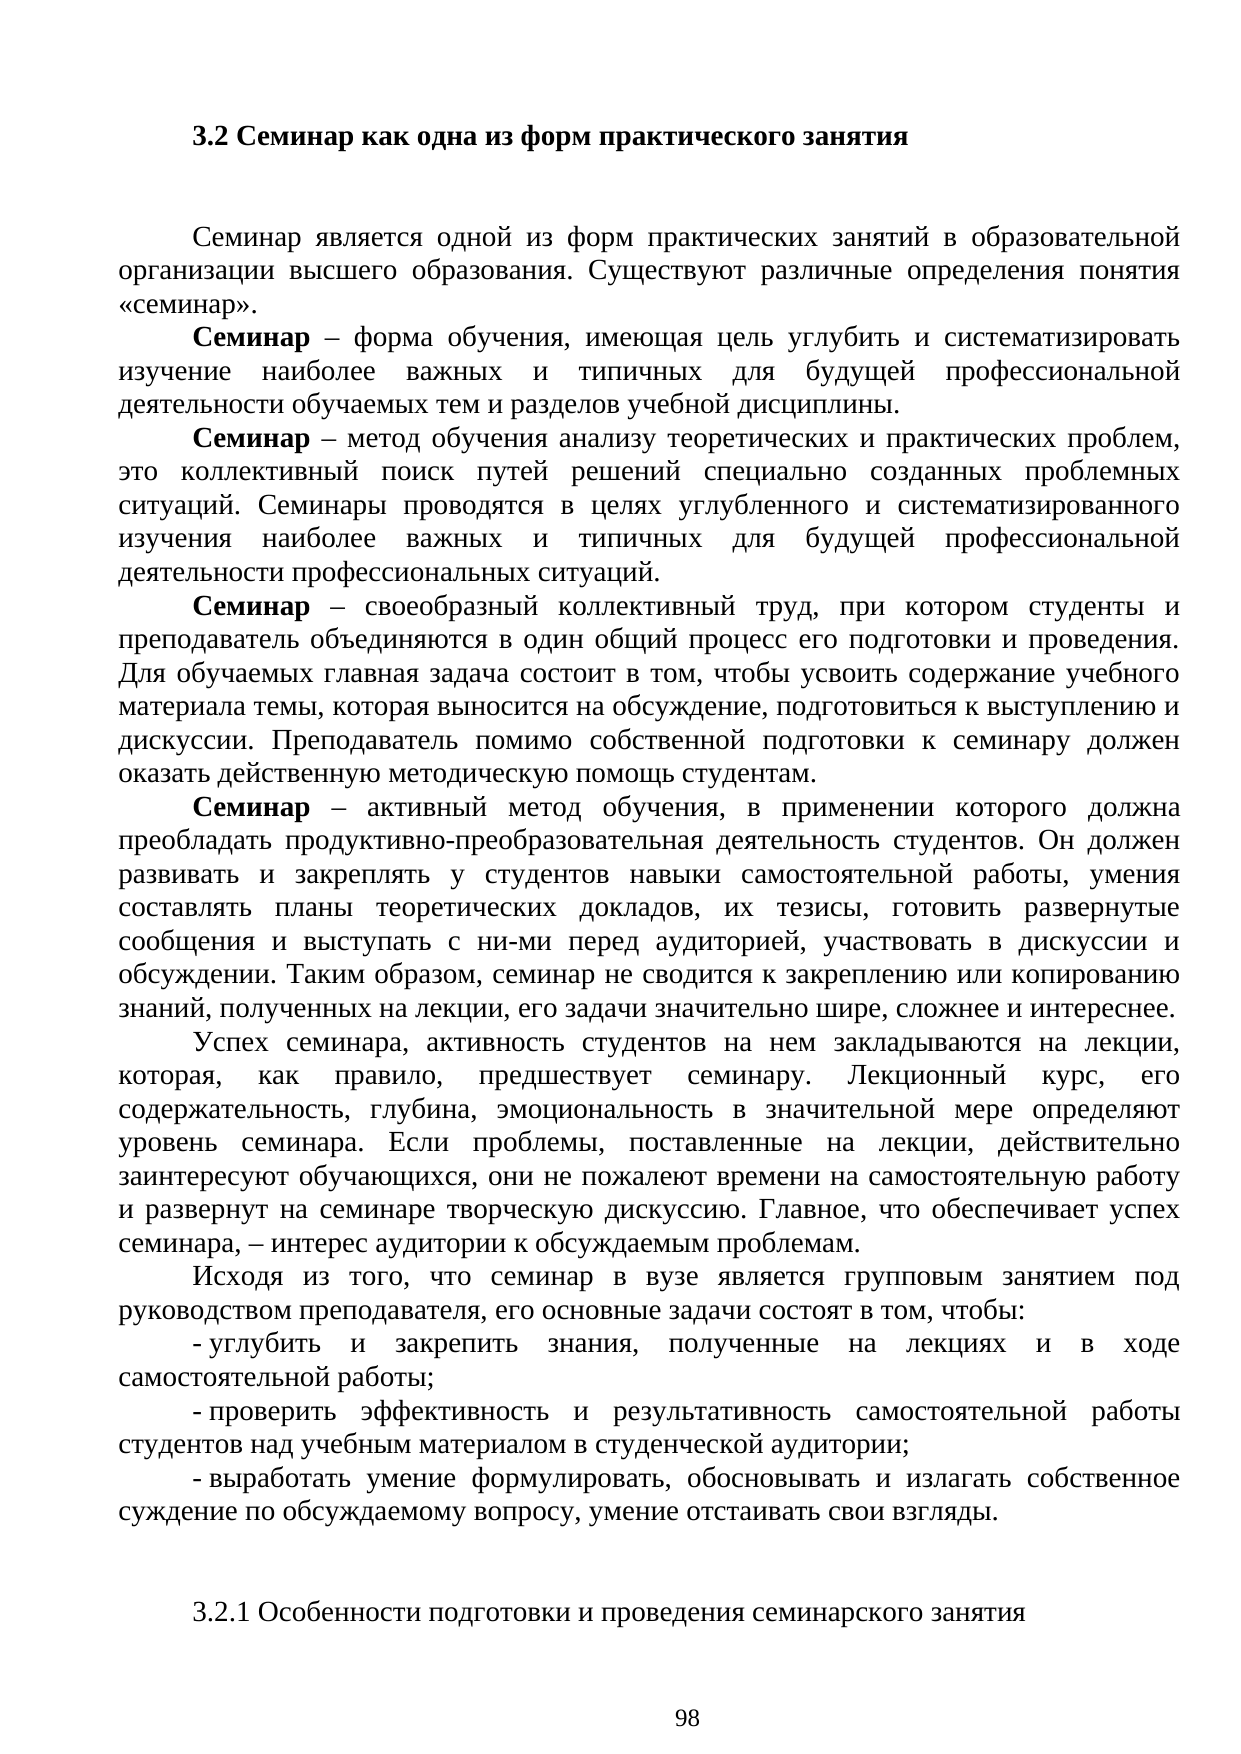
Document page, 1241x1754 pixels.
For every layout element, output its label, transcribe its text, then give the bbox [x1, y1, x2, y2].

text - выработать умение формулировать, обосновывать и излагать собственное суждение по обсуждаемому вопросу, умение отстаивать свои взгляды. [118, 1460, 1181, 1527]
text Семинар – своеобразный коллективный труд, при котором студенты и преподаватель объединяются в один общий процесс его подготовки и проведения. Для обучаемых главная задача состоит в том, чтобы усвоить содержание учебного материала темы, которая выносится на обсуждение, подготовиться к выступлению и дискуссии. Преподаватель помимо собственной подготовки к семинару должен оказать действенную методическую помощь студентам. [118, 588, 1181, 789]
text Исходя из того, что семинар в вузе является групповым занятием под руководством преподавателя, его основные задачи состоят в том, чтобы: [118, 1258, 1181, 1326]
text Успех семинара, активность студентов на нем закладываются на лекции, которая, как правило, предшествует семинару. Лекционный курс, его содержательность, глубина, эмоциональность в значительной мере определяют уровень семинара. Если проблемы, поставленные на лекции, действительно заинтересуют обучающихся, они не пожалеют времени на самостоятельную работу и развернут на семинаре творческую дискуссию. Главное, что обеспечивает успех семинара, – интерес аудитории к обсуждаемым проблемам. [118, 1024, 1181, 1258]
text Семинар – форма обучения, имеющая цель углубить и систематизировать изучение наиболее важных и типичных для будущей профессиональной деятельности обучаемых тем и разделов учебной дисциплины. [118, 319, 1181, 420]
text Семинар – активный метод обучения, в применении которого должна преобладать продуктивно-преобразовательная деятельность студентов. Он должен развивать и закреплять у студентов навыки самостоятельной работы, умения составлять планы теоретических докладов, их тезисы, готовить развернутые сообщения и выступать с ни-ми перед аудиторией, участвовать в дискуссии и обсуждении. Таким образом, семинар не сводится к закреплению или копированию знаний, полученных на лекции, его задачи значительно шире, сложнее и интереснее. [118, 789, 1181, 1024]
text Семинар – метод обучения анализу теоретических и практических проблем, это коллективный поиск путей решений специально созданных проблемных ситуаций. Семинары проводятся в целях углубленного и систематизированного изучения наиболее важных и типичных для будущей профессиональной деятельности профессиональных ситуаций. [118, 420, 1181, 588]
text - проверить эффективность и результативность самостоятельной работы студентов над учебным материалом в студенческой аудитории; [118, 1393, 1181, 1460]
text 3.2.1 Особенности подготовки и проведения семинарского занятия [118, 1594, 1181, 1627]
text 3.2 Семинар как одна из форм практического занятия [118, 118, 1181, 152]
text - углубить и закрепить знания, полученные на лекциях и в ходе самостоятельной работы; [118, 1326, 1181, 1393]
text Семинар является одной из форм практических занятий в образовательной организации высшего образования. Существуют различные определения понятия «семинар». [118, 219, 1181, 319]
